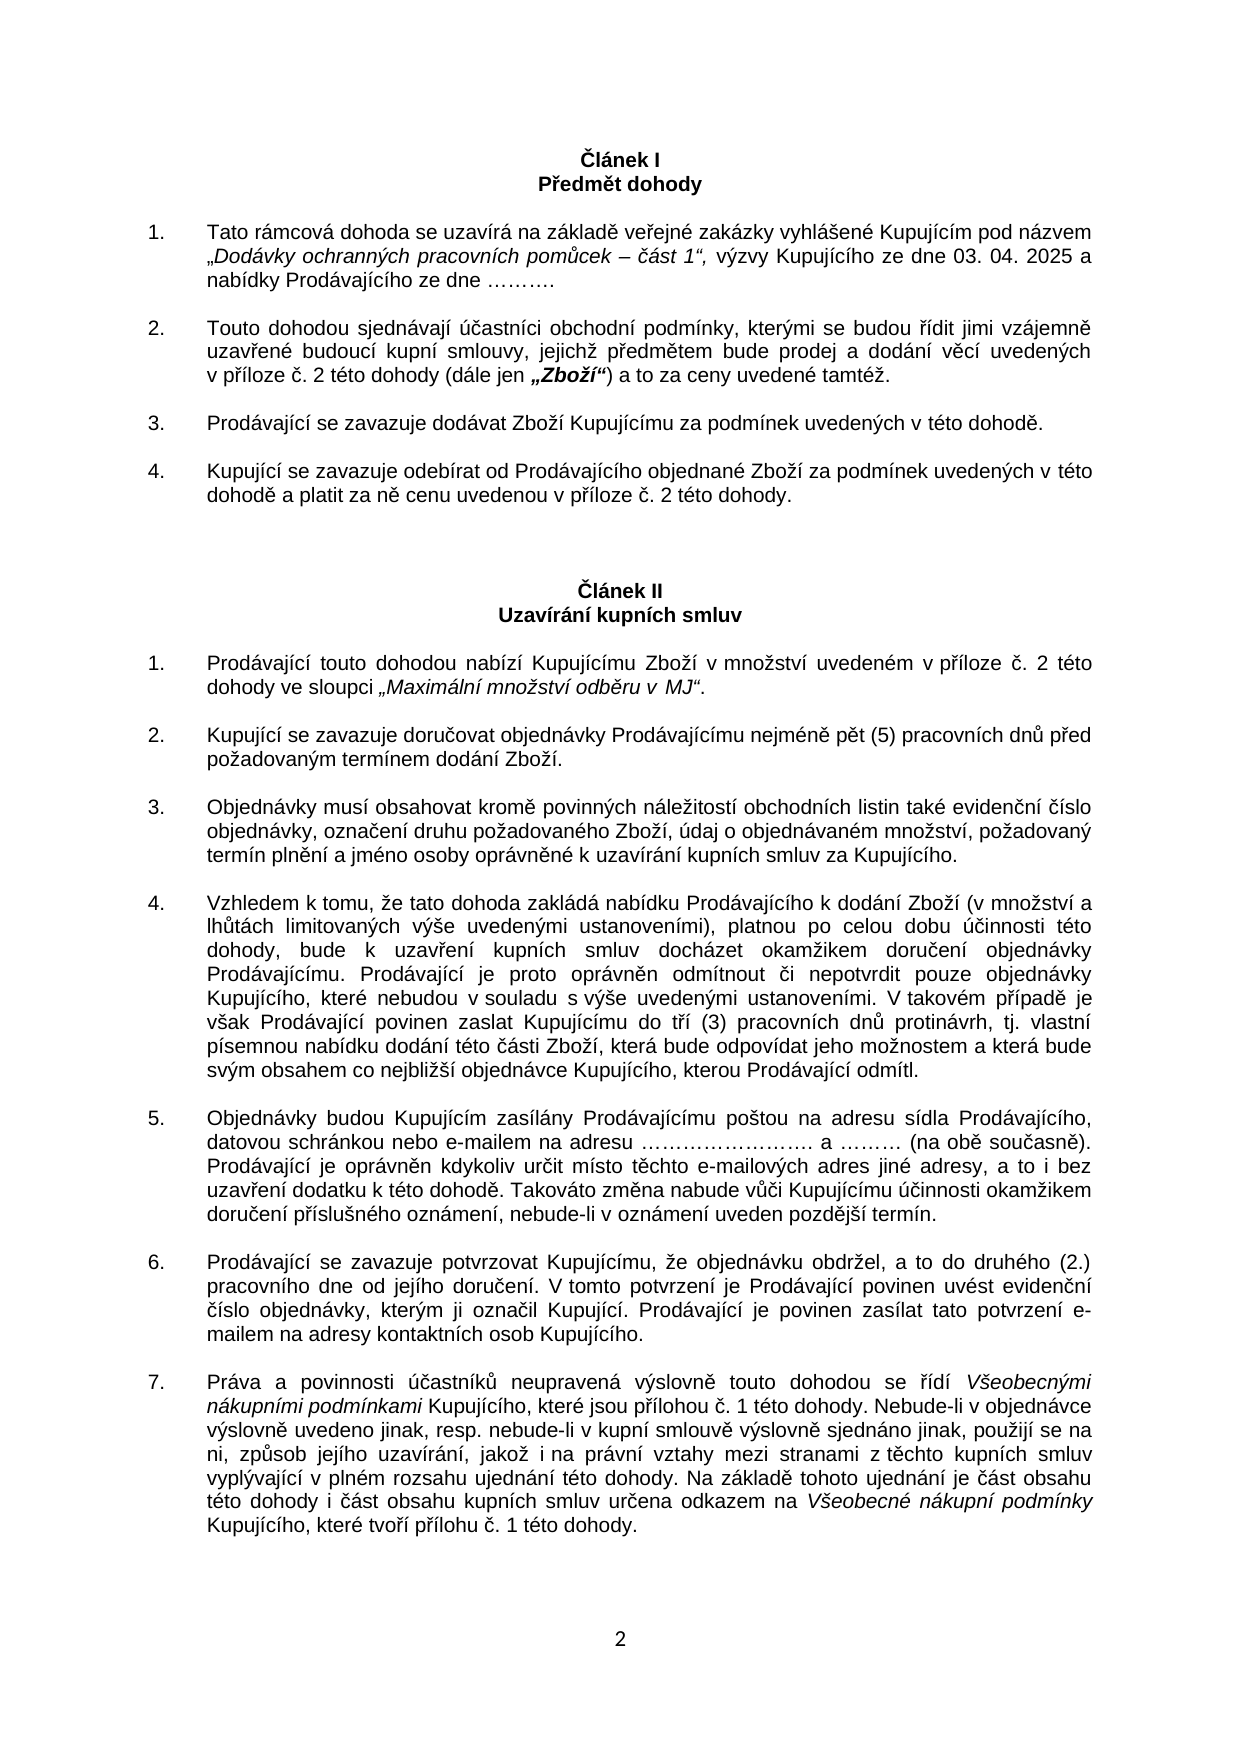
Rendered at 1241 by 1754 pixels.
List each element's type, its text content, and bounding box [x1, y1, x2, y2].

list Objednávky budou Kupujícím zasílány Prodávajícímu poštou na adresu sídla Prodávajícího, datovou schránkou nebo e-mailem na adresu ……………………. a ……… (na obě současně). Prodávající je oprávněn kdykoliv určit místo těchto e-mailových adres jiné adresy, a to i bez uzavření dodatku k této dohodě. Takováto změna nabude vůči Kupujícímu účinnosti okamžikem doručení příslušného oznámení, nebude-li v oznámení uveden pozdější termín. [148, 1106, 1093, 1226]
text Uzavírání kupních smluv [148, 603, 1093, 627]
list Kupující se zavazuje doručovat objednávky Prodávajícímu nejméně pět (5) pracovních dnů před požadovaným termínem dodání Zboží. [148, 723, 1093, 771]
list Touto dohodou sjednávají účastníci obchodní podmínky, kterými se budou řídit jimi vzájemně uzavřené budoucí kupní smlouvy, jejichž předmětem bude prodej a dodání věcí uvedených v příloze č. 2 této dohody (dále jen „Zboží“) a to za ceny uvedené tamtéž. [148, 315, 1093, 387]
list Prodávající se zavazuje potvrzovat Kupujícímu, že objednávku obdržel, a to do druhého (2.) pracovního dne od jejího doručení. V tomto potvrzení je Prodávající povinen uvést evidenční číslo objednávky, kterým ji označil Kupující. Prodávající je povinen zasílat tato potvrzení e-mailem na adresy kontaktních osob Kupujícího. [148, 1250, 1093, 1346]
list Objednávky musí obsahovat kromě povinných náležitostí obchodních listin také evidenční číslo objednávky, označení druhu požadovaného Zboží, údaj o objednávaném množství, požadovaný termín plnění a jméno osoby oprávněné k uzavírání kupních smluv za Kupujícího. [148, 794, 1093, 866]
text Článek II [148, 579, 1093, 603]
list Prodávající touto dohodou nabízí Kupujícímu Zboží v množství uvedeném v příloze č. 2 této dohody ve sloupci „Maximální množství odběru v MJ“. [148, 651, 1093, 699]
list Práva a povinnosti účastníků neupravená výslovně touto dohodou se řídí Všeobecnými nákupními podmínkami Kupujícího, které jsou přílohou č. 1 této dohody. Nebude-li v objednávce výslovně uvedeno jinak, resp. nebude-li v kupní smlouvě výslovně sjednáno jinak, použijí se na ni, způsob jejího uzavírání, jakož i na právní vztahy mezi stranami z těchto kupních smluv vyplývající v plném rozsahu ujednání této dohody. Na základě tohoto ujednání je část obsahu této dohody i část obsahu kupních smluv určena odkazem na Všeobecné nákupní podmínky Kupujícího, které tvoří přílohu č. 1 této dohody. [148, 1369, 1093, 1537]
list Prodávající se zavazuje dodávat Zboží Kupujícímu za podmínek uvedených v této dohodě. [148, 411, 1093, 435]
text Článek I [148, 148, 1093, 172]
list Tato rámcová dohoda se uzavírá na základě veřejné zakázky vyhlášené Kupujícím pod názvem „Dodávky ochranných pracovních pomůcek – část 1“, výzvy Kupujícího ze dne 03. 04. 2025 a nabídky Prodávajícího ze dne ………. [148, 219, 1093, 291]
list Vzhledem k tomu, že tato dohoda zakládá nabídku Prodávajícího k dodání Zboží (v množství a lhůtách limitovaných výše uvedenými ustanoveními), platnou po celou dobu účinnosti této dohody, bude k uzavření kupních smluv docházet okamžikem doručení objednávky Prodávajícímu. Prodávající je proto oprávněn odmítnout či nepotvrdit pouze objednávky Kupujícího, které nebudou v souladu s výše uvedenými ustanoveními. V takovém případě je však Prodávající povinen zaslat Kupujícímu do tří (3) pracovních dnů protinávrh, tj. vlastní písemnou nabídku dodání této části Zboží, která bude odpovídat jeho možnostem a která bude svým obsahem co nejbližší objednávce Kupujícího, kterou Prodávající odmítl. [148, 890, 1093, 1082]
list Kupující se zavazuje odebírat od Prodávajícího objednané Zboží za podmínek uvedených v této dohodě a platit za ně cenu uvedenou v příloze č. 2 této dohody. [148, 459, 1093, 507]
text Předmět dohody [148, 172, 1093, 196]
